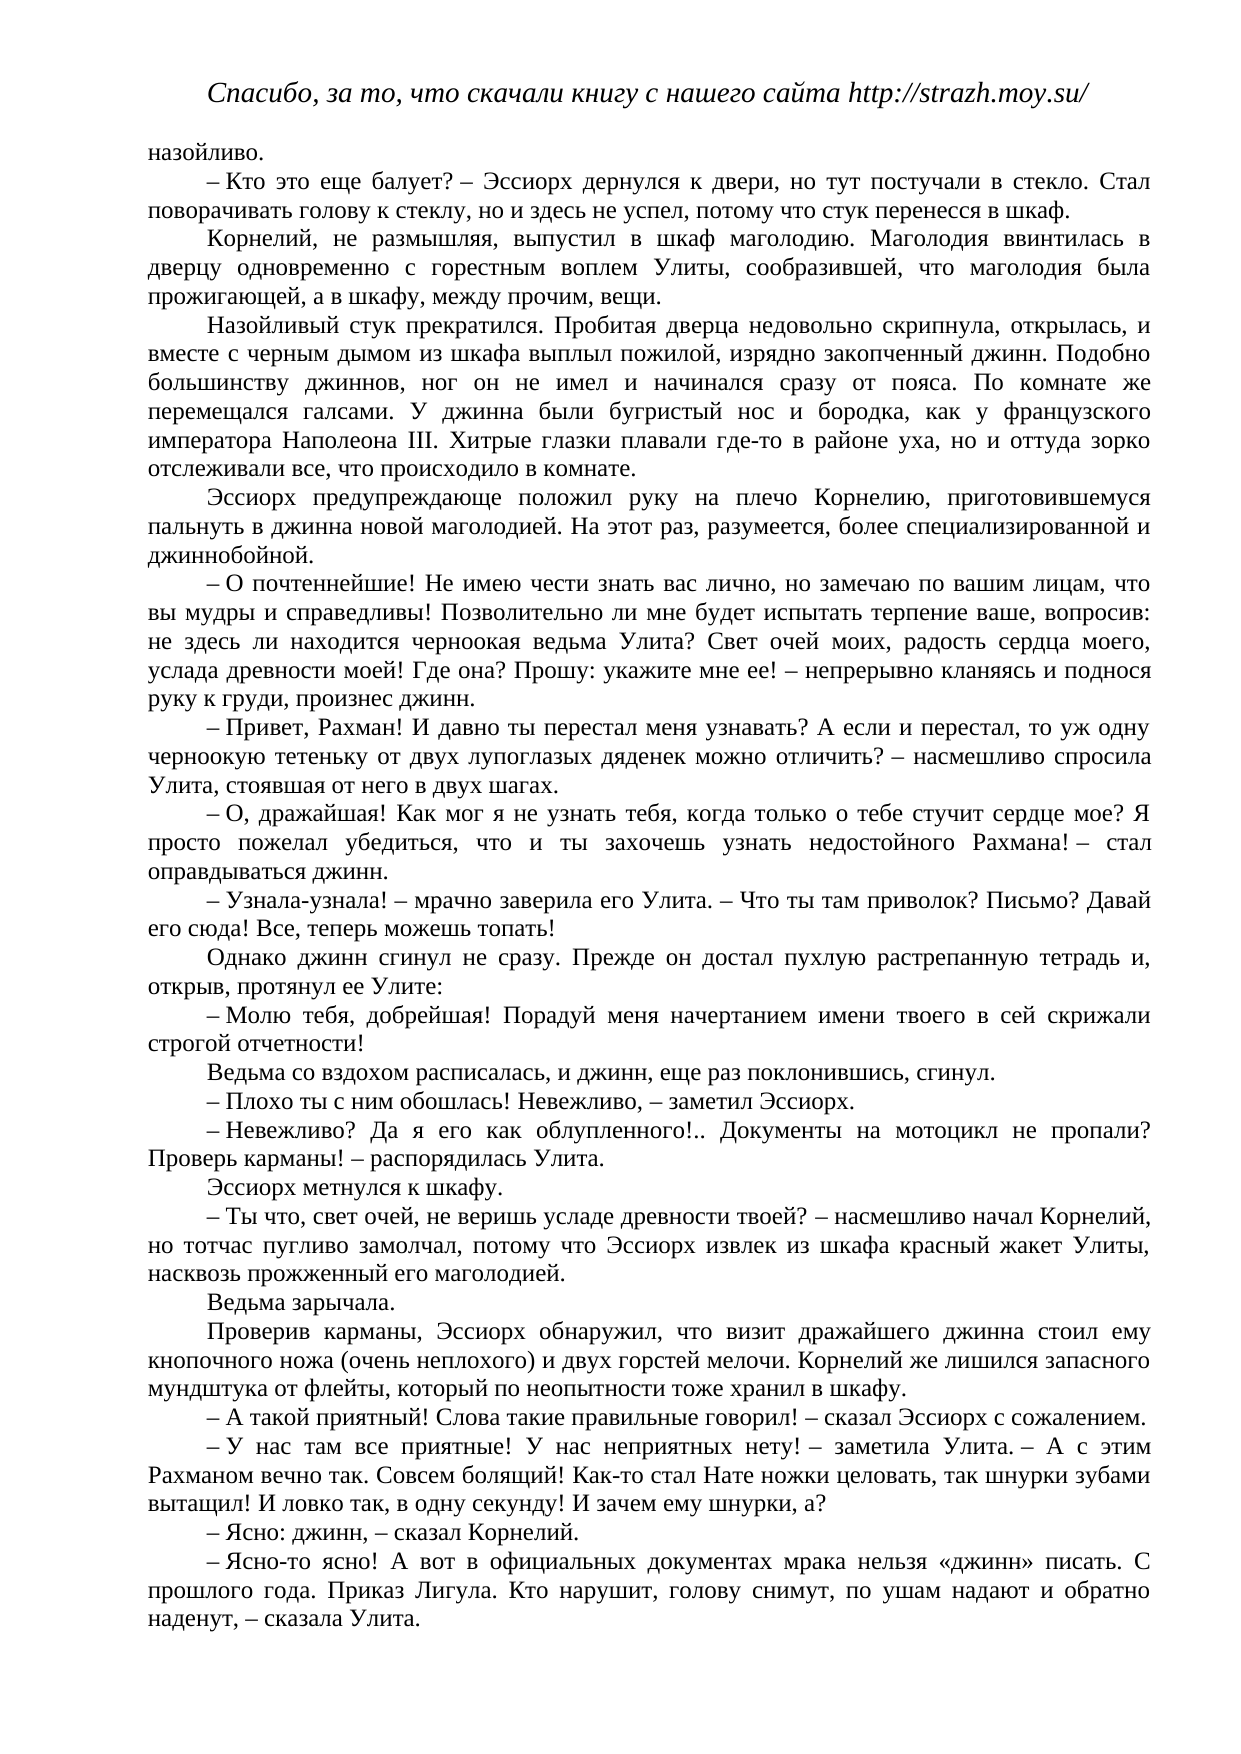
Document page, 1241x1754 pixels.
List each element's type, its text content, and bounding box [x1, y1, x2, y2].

text – Узнала-узнала! – мрачно заверила его Улита. – Что ты там приволок? Письмо? Давай его сюда! Все, теперь можешь топать! [148, 885, 1152, 942]
text Назойливый стук прекратился. Пробитая дверца недовольно скрипнула, открылась, и вместе с черным дымом из шкафа выплыл пожилой, изрядно закопченный джинн. Подобно большинству джиннов, ног он не имел и начинался сразу от пояса. По комнате же перемещался галсами. У джинна были бугристый нос и бородка, как у французского императора Наполеона III. Хитрые глазки плавали где-то в районе уха, но и оттуда зорко отслеживали все, что происходило в комнате. [148, 310, 1152, 482]
text – Невежливо? Да я его как облупленного!.. Документы на мотоцикл не пропали? Проверь карманы! – распорядилась Улита. [148, 1115, 1152, 1172]
text – Кто это еще балует? – Эссиорх дернулся к двери, но тут постучали в стекло. Стал поворачивать голову к стеклу, но и здесь не успел, потому что стук перенесся в шкаф. [148, 166, 1152, 223]
text – А такой приятный! Слова такие правильные говорил! – сказал Эссиорх с сожалением. [148, 1402, 1152, 1431]
text – Плохо ты с ним обошлась! Невежливо, – заметил Эссиорх. [148, 1086, 1152, 1115]
text – Ты что, свет очей, не веришь усладе древности твоей? – насмешливо начал Корнелий, но тотчас пугливо замолчал, потому что Эссиорх извлек из шкафа красный жакет Улиты, насквозь прожженный его маголодией. [148, 1201, 1152, 1287]
text – Ясно: джинн, – сказал Корнелий. [148, 1517, 1152, 1546]
text Корнелий, не размышляя, выпустил в шкаф маголодию. Маголодия ввинтилась в дверцу одновременно с горестным воплем Улиты, сообразившей, что маголодия была прожигающей, а в шкафу, между прочим, вещи. [148, 223, 1152, 310]
text Эссиорх метнулся к шкафу. [148, 1172, 1152, 1201]
text Проверив карманы, Эссиорх обнаружил, что визит дражайшего джинна стоил ему кнопочного ножа (очень неплохого) и двух горстей мелочи. Корнелий же лишился запасного мундштука от флейты, который по неопытности тоже хранил в шкафу. [148, 1316, 1152, 1402]
text – Ясно-то ясно! А вот в официальных документах мрака нельзя «джинн» писать. С прошлого года. Приказ Лигула. Кто нарушит, голову снимут, по ушам надают и обратно наденут, – сказала Улита. [148, 1546, 1152, 1632]
text Однако джинн сгинул не сразу. Прежде он достал пухлую растрепанную тетрадь и, открыв, протянул ее Улите: [148, 942, 1152, 1000]
text – Молю тебя, добрейшая! Порадуй меня начертанием имени твоего в сей скрижали строгой отчетности! [148, 1000, 1152, 1057]
text – О почтеннейшие! Не имею чести знать вас лично, но замечаю по вашим лицам, что вы мудры и справедливы! Позволительно ли мне будет испытать терпение ваше, вопросив: не здесь ли находится черноокая ведьма Улита? Свет очей моих, радость сердца моего, услада древности моей! Где она? Прошу: укажите мне ее! – непрерывно кланяясь и поднося руку к груди, произнес джинн. [148, 568, 1152, 712]
text Ведьма зарычала. [148, 1287, 1152, 1316]
text – Привет, Рахман! И давно ты перестал меня узнавать? А если и перестал, то уж одну черноокую тетеньку от двух лупоглазых дяденек можно отличить? – насмешливо спросила Улита, стоявшая от него в двух шагах. [148, 712, 1152, 798]
text Ведьма со вздохом расписалась, и джинн, еще раз поклонившись, сгинул. [148, 1057, 1152, 1086]
text – О, дражайшая! Как мог я не узнать тебя, когда только о тебе стучит сердце мое? Я просто пожелал убедиться, что и ты захочешь узнать недостойного Рахмана! – стал оправдываться джинн. [148, 798, 1152, 885]
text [148, 137, 1152, 166]
text – У нас там все приятные! У нас неприятных нету! – заметила Улита. – А с этим Рахманом вечно так. Совсем болящий! Как-то стал Нате ножки целовать, так шнурки зубами вытащил! И ловко так, в одну секунду! И зачем ему шнурки, а? [148, 1431, 1152, 1517]
text Эссиорх предупреждающе положил руку на плечо Корнелию, приготовившемуся пальнуть в джинна новой маголодией. На этот раз, разумеется, более специализированной и джиннобойной. [148, 482, 1152, 568]
